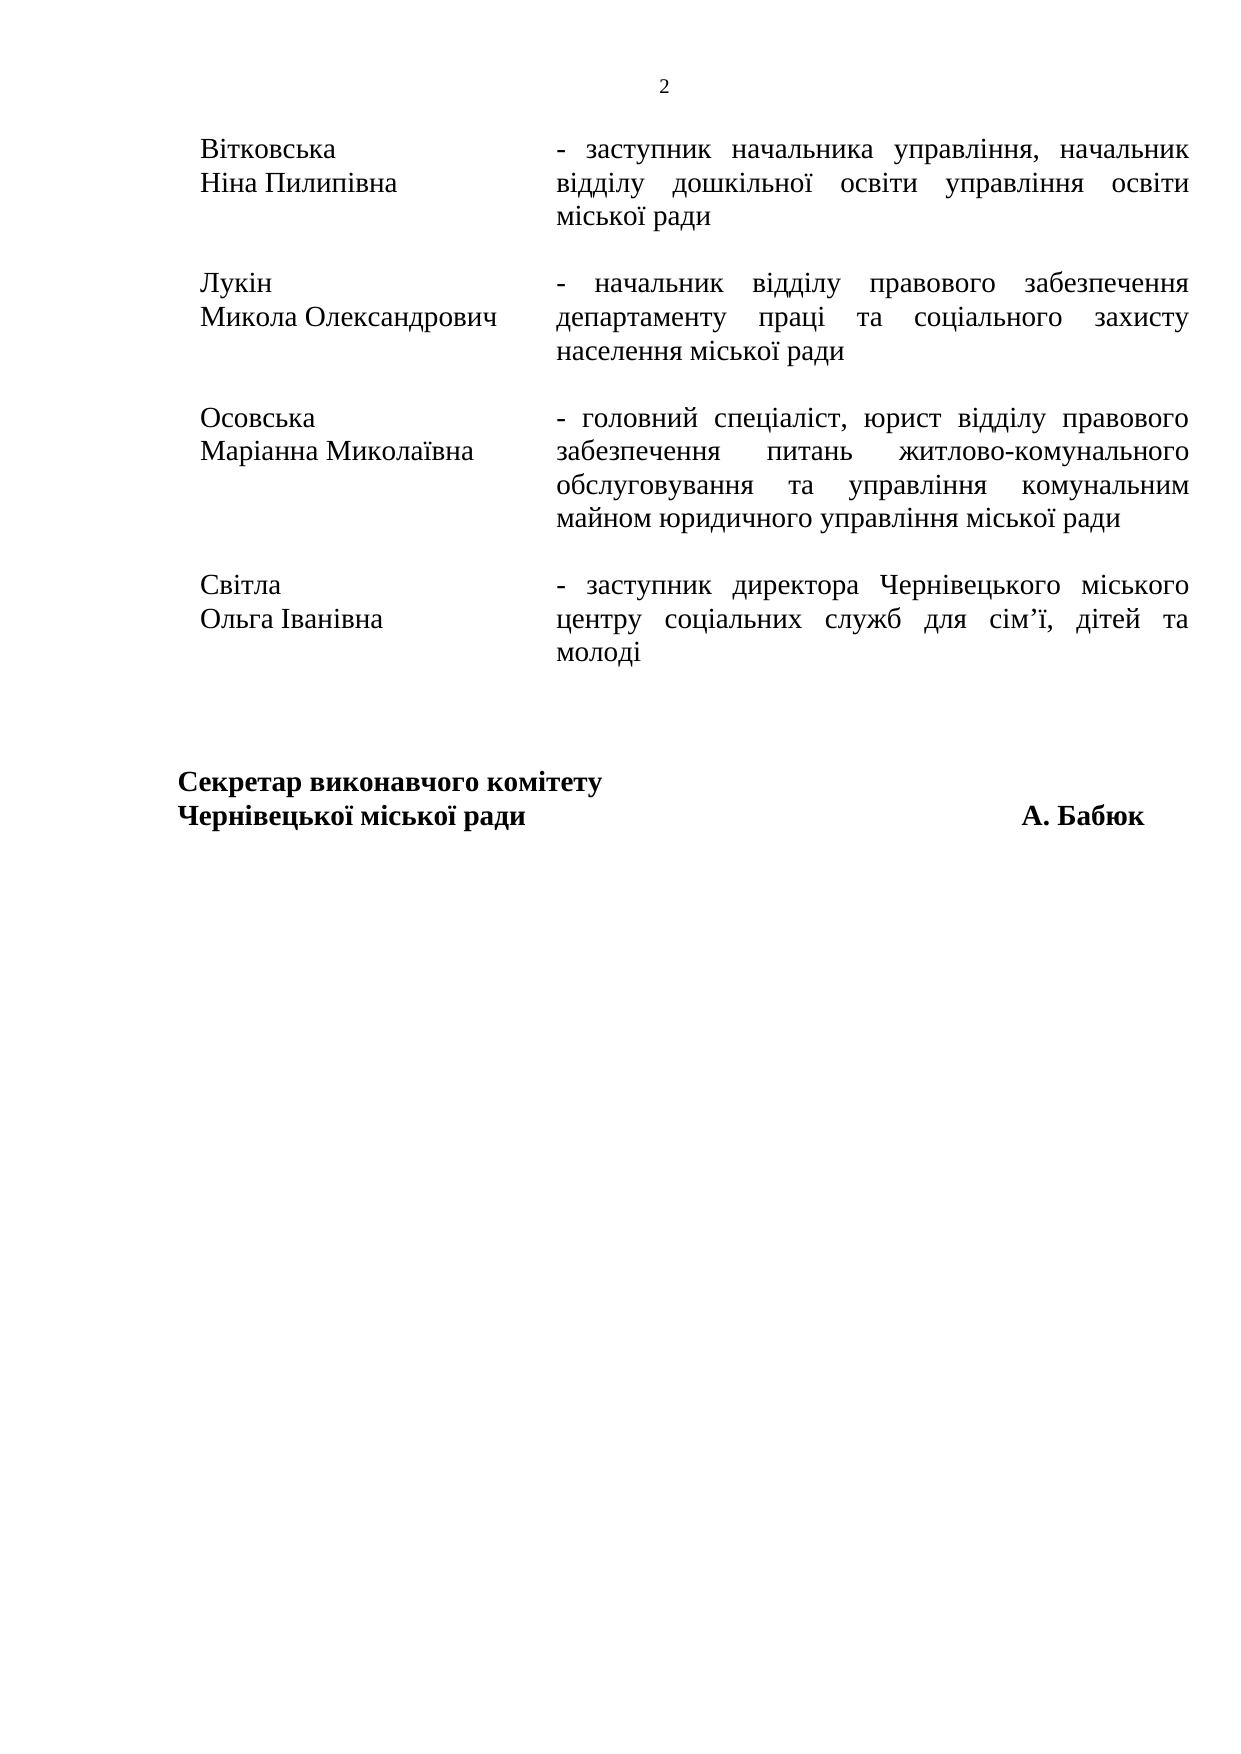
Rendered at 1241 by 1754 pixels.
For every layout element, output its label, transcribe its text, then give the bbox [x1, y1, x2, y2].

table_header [545, 98, 1201, 668]
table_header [189, 98, 545, 668]
text Секретар виконавчого комітету [177, 764, 1152, 798]
text Чернівецької міської ради А. Бабюк [177, 798, 1152, 831]
